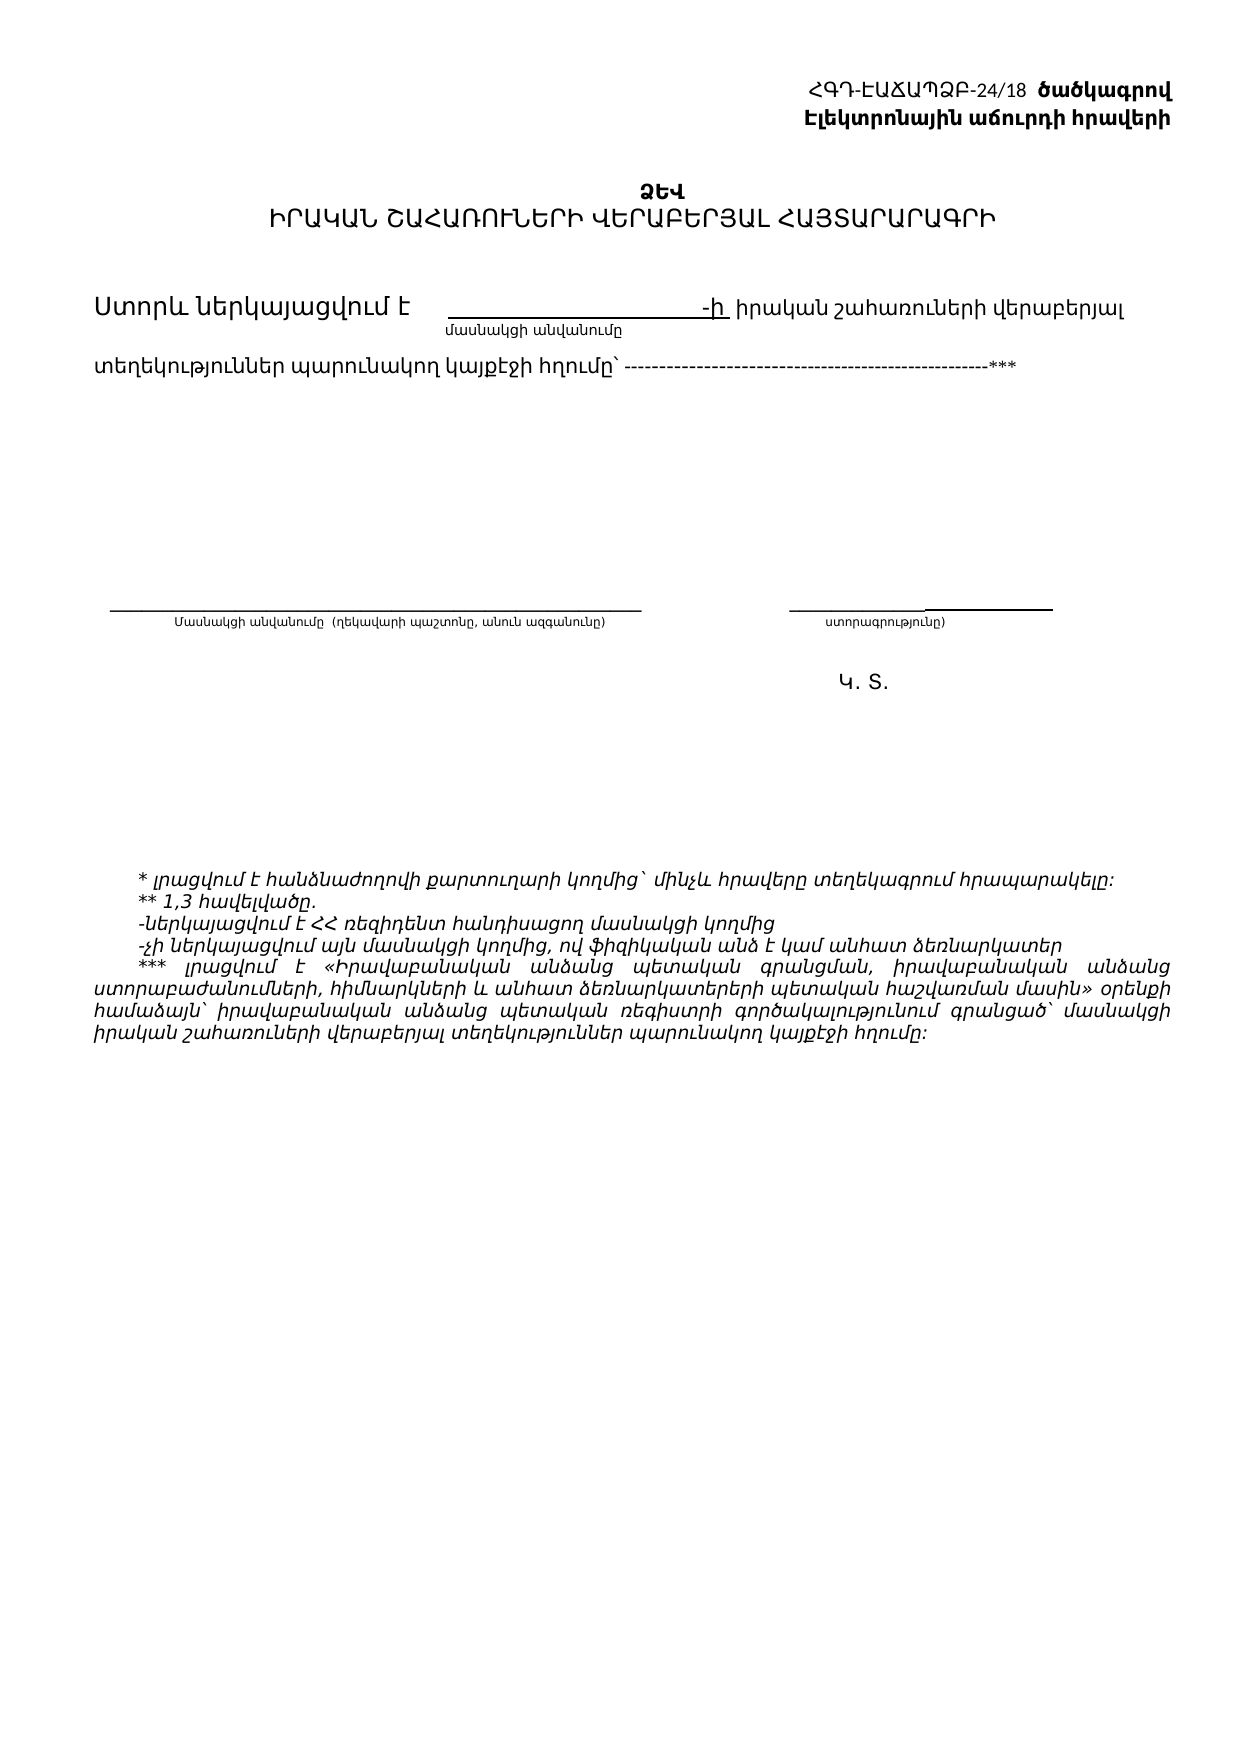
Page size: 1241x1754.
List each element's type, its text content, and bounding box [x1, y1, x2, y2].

text Ստորև ներկայացվում է -ի իրական շահառուների վերաբերյալ [94, 292, 1171, 322]
text *** լրացվում է «Իրավաբանական անձանց պետական գրանցման, իրավաբանական անձանց ստորաբաժանումների, հիմնարկների և անհատ ձեռնարկատերերի պետական հաշվառման մասին» օրենքի համաձայն՝ իրավաբանական անձանց պետական ռեգիստրի գործակալությունում գրանցած՝ մասնակցի իրական շահառուների վերաբերյալ տեղեկություններ պարունակող կայքէջի հղումը: [94, 956, 1171, 1044]
text մասնակցի անվանումը [94, 322, 1171, 351]
text Էլեկտրոնային աճուրդի հրավերի [94, 103, 1171, 132]
text * լրացվում է հանձնաժողովի քարտուղարի կողմից` մինչև հրավերը տեղեկագրում հրապարակելը: [94, 869, 1171, 891]
text ՀԳԴ-ԷԱՃԱՊՁԲ-24/18 ծածկագրով [94, 75, 1171, 103]
text Կ. Տ. [94, 670, 1171, 694]
text -ներկայացվում է ՀՀ ռեզիդենտ հանդիսացող մասնակցի կողմից [94, 913, 1171, 934]
text տեղեկություններ պարունակող կայքէջի հղումը՝ ----------------------------------------------------*** [94, 351, 1171, 379]
text ԻՐԱԿԱՆ ՇԱՀԱՌՈՒՆԵՐԻ ՎԵՐԱԲԵՐՅԱԼ ՀԱՅՏԱՐԱՐԱԳՐԻ [94, 205, 1171, 234]
text ** 1,3 հավելվածը․ [94, 891, 1171, 913]
text ՁԵՎ [94, 180, 1171, 205]
text ___________________________________________________ _____________ Մասնակցի անվանումը (ղեկավարի պաշտոնը, անուն ազգանունը) ստորագրությունը) [94, 588, 1171, 641]
text -չի ներկայացվում այն մասնակցի կողմից, ով ֆիզիկական անձ է կամ անհատ ձեռնարկատեր [94, 934, 1171, 956]
